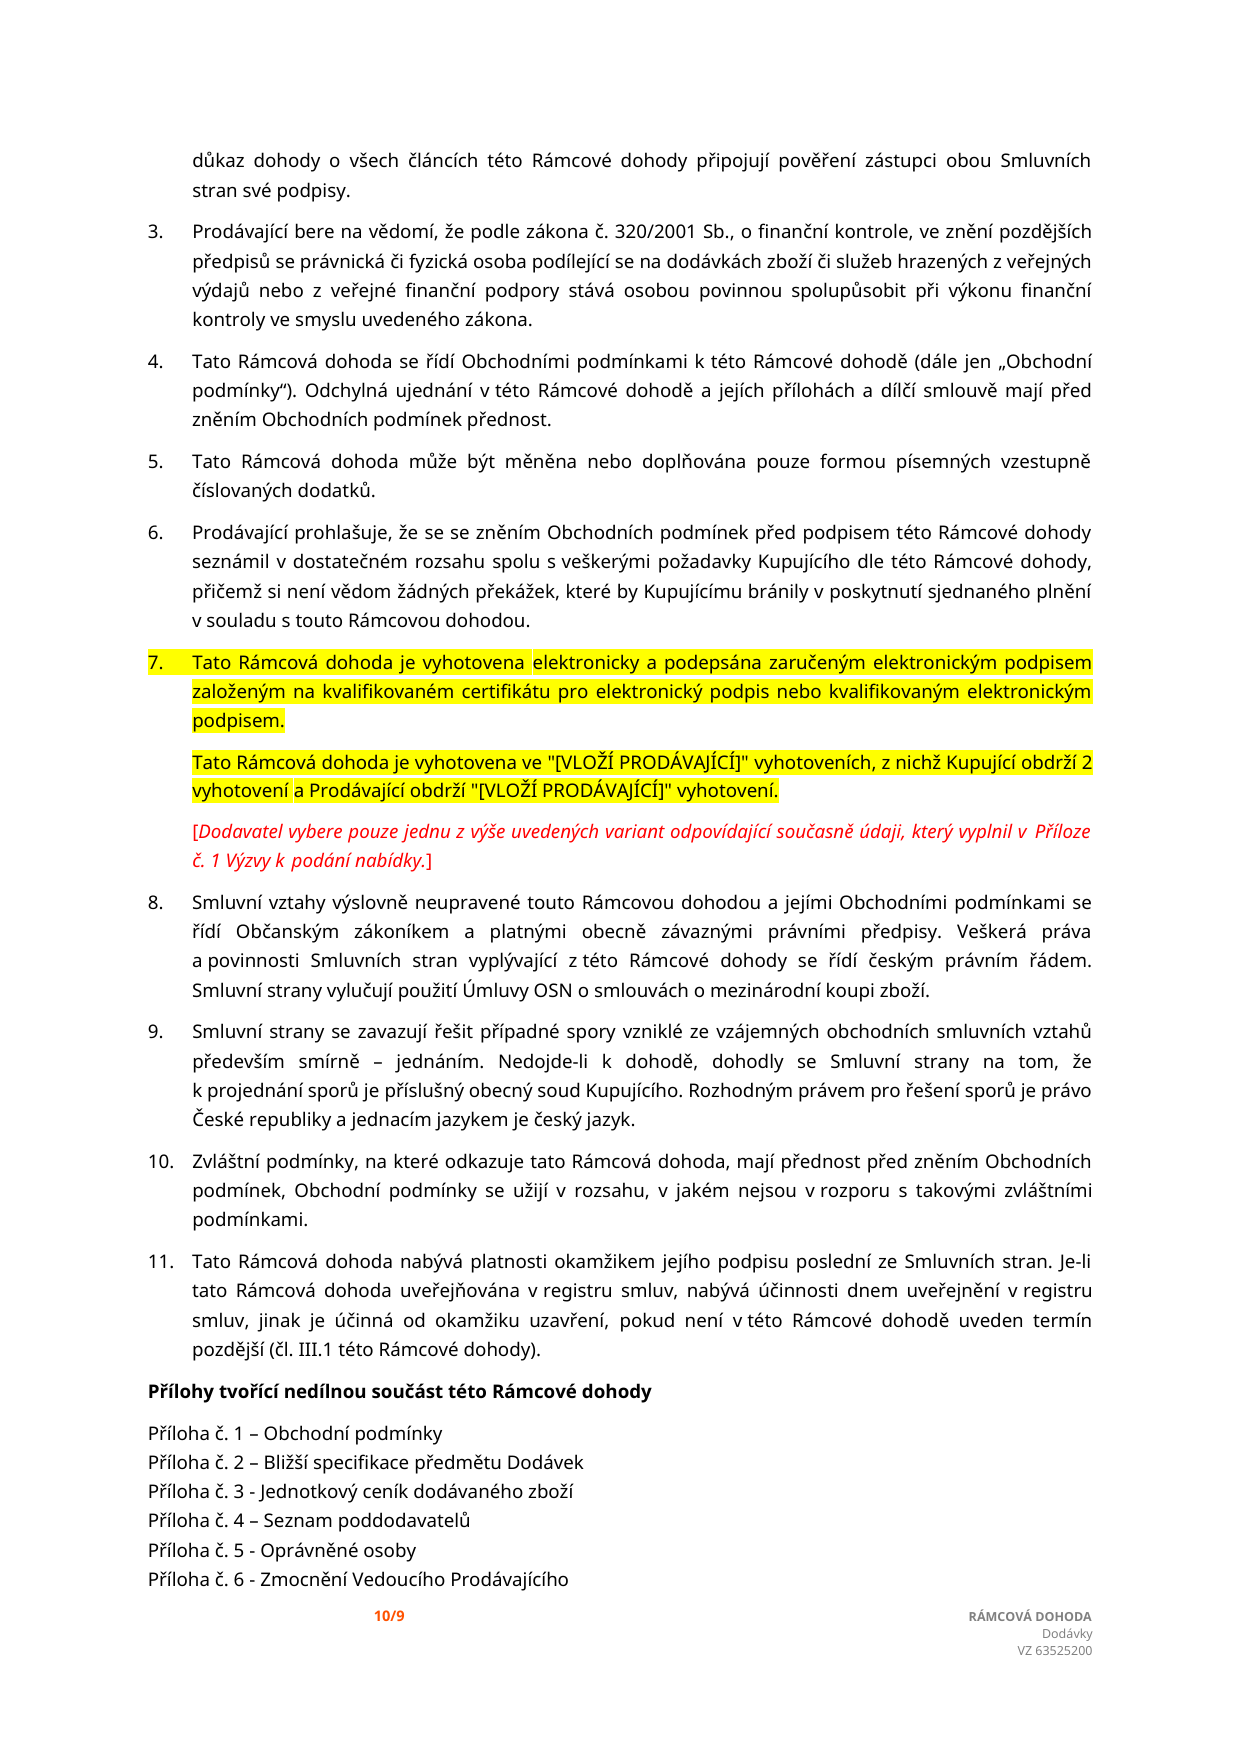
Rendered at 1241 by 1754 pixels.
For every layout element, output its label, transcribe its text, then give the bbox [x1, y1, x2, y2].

list Zvláštní podmínky, na které odkazuje tato Rámcová dohoda, mají přednost před zněním Obchodních podmínek, Obchodní podmínky se užijí v rozsahu, v jakém nejsou v rozporu s takovými zvláštními podmínkami. [148, 1148, 1093, 1232]
list Prodávající prohlašuje, že se se zněním Obchodních podmínek před podpisem této Rámcové dohody seznámil v dostatečném rozsahu spolu s veškerými požadavky Kupujícího dle této Rámcové dohody, přičemž si není vědom žádných překážek, které by Kupujícímu bránily v poskytnutí sjednaného plnění v souladu s touto Rámcovou dohodou. [148, 519, 1093, 633]
list Tato Rámcová dohoda se řídí Obchodními podmínkami k této Rámcové dohodě (dále jen „Obchodní podmínky“). Odchylná ujednání v této Rámcové dohodě a jejích přílohách a dílčí smlouvě mají před zněním Obchodních podmínek přednost. [148, 348, 1093, 432]
text Příloha č. 2 – Bližší specifikace předmětu Dodávek [148, 1449, 1095, 1475]
list Smluvní vztahy výslovně neupravené touto Rámcovou dohodou a jejími Obchodními podmínkami se řídí Občanským zákoníkem a platnými obecně závaznými právními předpisy. Veškerá práva a povinnosti Smluvních stran vyplývající z této Rámcové dohody se řídí českým právním řádem. Smluvní strany vylučují použití Úmluvy OSN o smlouvách o mezinárodní koupi zboží. [148, 889, 1093, 1002]
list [148, 148, 1093, 202]
list Smluvní strany se zavazují řešit případné spory vzniklé ze vzájemných obchodních smluvních vztahů především smírně – jednáním. Nedojde-li k dohodě, dohodly se Smluvní strany na tom, že k projednání sporů je příslušný obecný soud Kupujícího. Rozhodným právem pro řešení sporů je právo České republiky a jednacím jazykem je český jazyk. [148, 1019, 1093, 1132]
list Tato Rámcová dohoda je vyhotovena elektronicky a podepsána zaručeným elektronickým podpisem založeným na kvalifikovaném certifikátu pro elektronický podpis nebo kvalifikovaným elektronickým podpisem. [148, 649, 1093, 733]
text Přílohy tvořící nedílnou součást této Rámcové dohody [148, 1378, 1095, 1404]
text Příloha č. 1 – Obchodní podmínky [148, 1420, 1095, 1445]
text Příloha č. 4 – Seznam poddodavatelů [148, 1508, 1095, 1533]
text Příloha č. 6 - Zmocnění Vedoucího Prodávajícího [148, 1566, 1095, 1592]
text Tato Rámcová dohoda je vyhotovena ve "[VLOŽÍ PRODÁVAJÍCÍ]" vyhotoveních, z nichž Kupující obdrží 2 vyhotovení a Prodávající obdrží "[VLOŽÍ PRODÁVAJÍCÍ]" vyhotovení. [192, 775, 1093, 803]
list Prodávající bere na vědomí, že podle zákona č. 320/2001 Sb., o finanční kontrole, ve znění pozdějších předpisů se právnická či fyzická osoba podílející se na dodávkách zboží či služeb hrazených z veřejných výdajů nebo z veřejné finanční podpory stává osobou povinnou spolupůsobit při výkonu finanční kontroly ve smyslu uvedeného zákona. [148, 219, 1093, 332]
text [Dodavatel vybere pouze jednu z výše uvedených variant odpovídající současně údaji, který vyplnil v Příloze č. 1 Výzvy k podání nabídky.] [192, 818, 1093, 873]
list Tato Rámcová dohoda nabývá platnosti okamžikem jejího podpisu poslední ze Smluvních stran. Je-li tato Rámcová dohoda uveřejňována v registru smluv, nabývá účinnosti dnem uveřejnění v registru smluv, jinak je účinná od okamžiku uzavření, pokud není v této Rámcové dohodě uveden termín pozdější (čl. III.1 této Rámcové dohody). [148, 1248, 1093, 1362]
text Příloha č. 3 - Jednotkový ceník dodávaného zboží [148, 1478, 1095, 1504]
text Příloha č. 5 - Oprávněné osoby [148, 1537, 1095, 1562]
list Tato Rámcová dohoda může být měněna nebo doplňována pouze formou písemných vzestupně číslovaných dodatků. [148, 448, 1093, 503]
